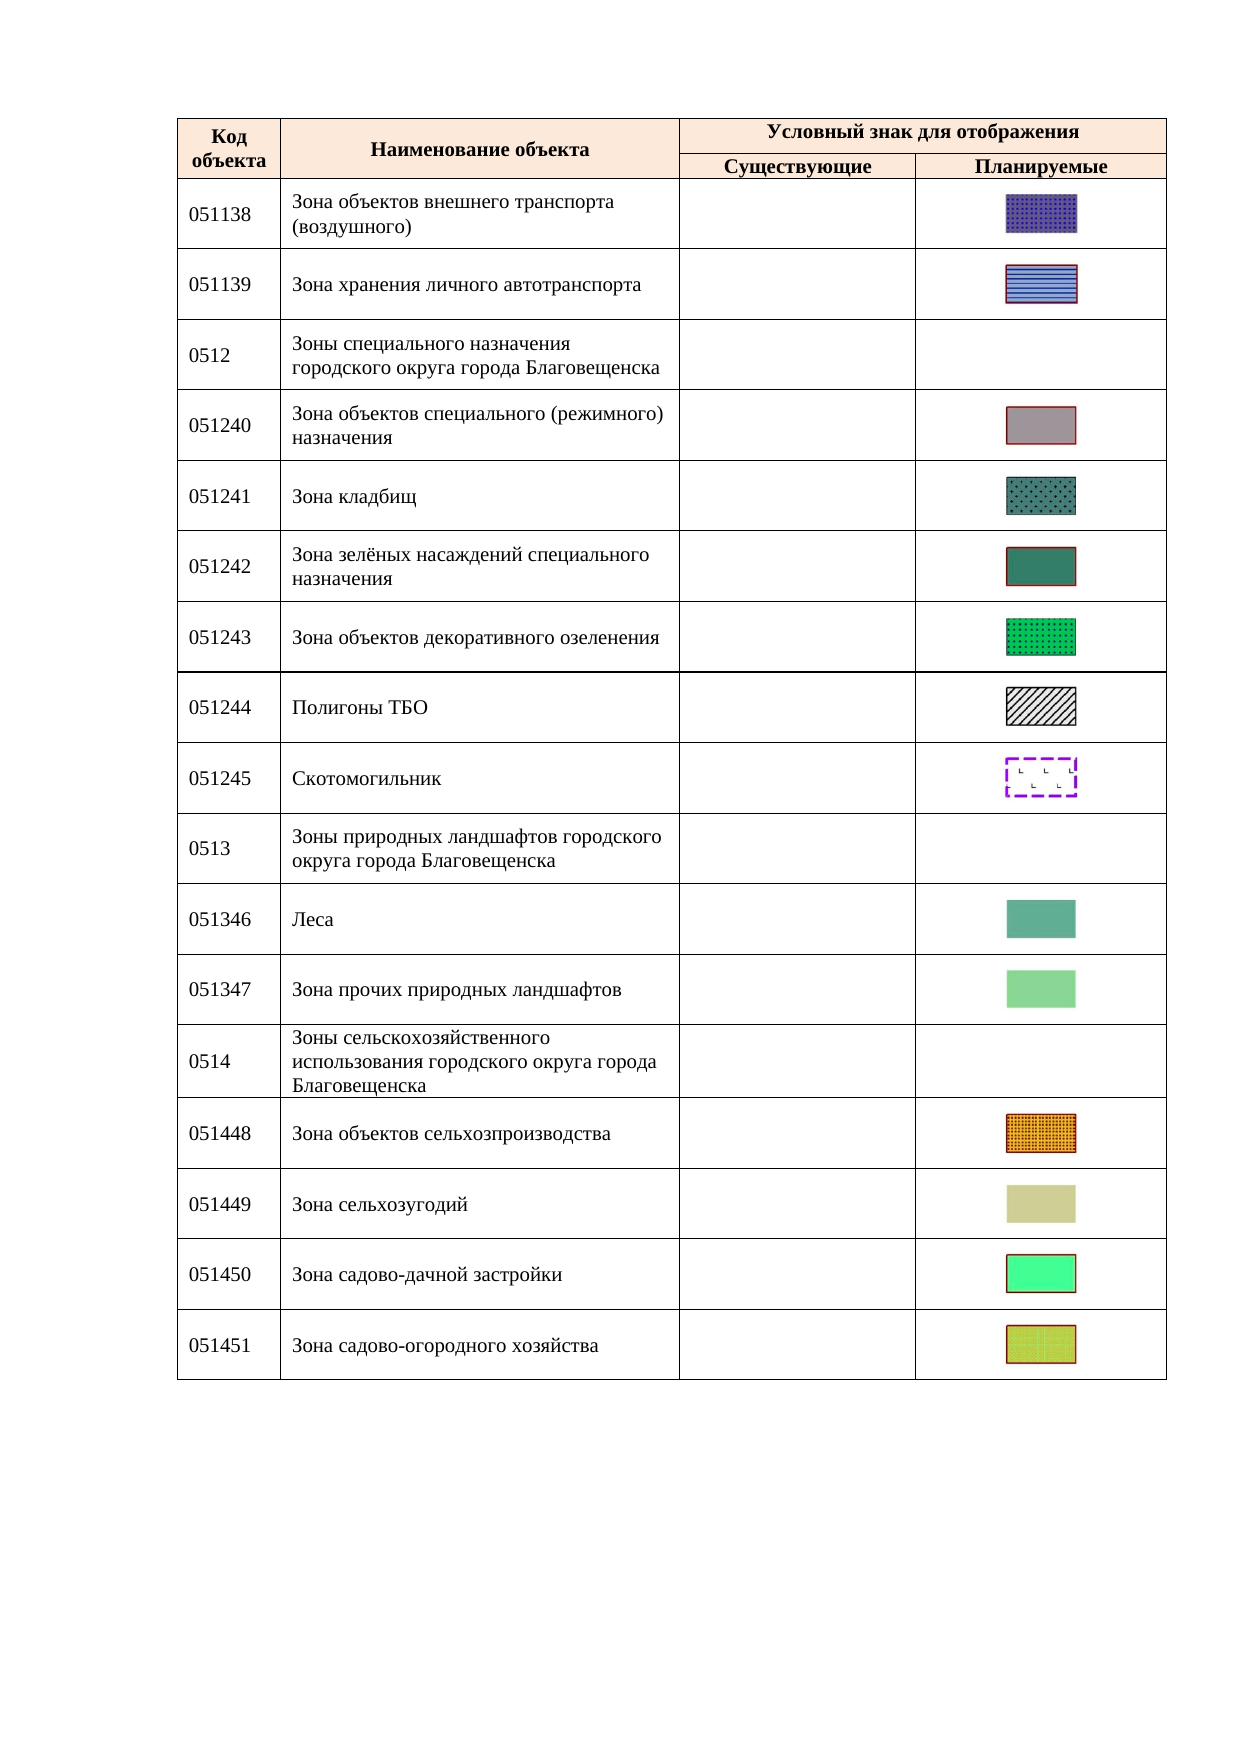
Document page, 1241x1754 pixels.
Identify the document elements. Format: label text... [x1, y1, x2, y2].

table_cell [680, 1025, 915, 1097]
table_cell [916, 461, 1166, 530]
table_cell 051451 [178, 1310, 280, 1379]
table_cell Полигоны ТБО [281, 673, 679, 742]
table_cell 051346 [178, 884, 280, 953]
table_cell Зоны специального назначения городского округа города Благовещенска [281, 320, 679, 389]
table_cell Зона объектов декоративного озеленения [281, 602, 679, 671]
picture [1001, 685, 1082, 730]
table_cell [680, 461, 915, 530]
table_cell [916, 531, 1166, 601]
table_cell Зона садово-дачной застройки [281, 1239, 679, 1309]
picture [1001, 895, 1082, 943]
table_cell Зона объектов внешнего транспорта (воздушного) [281, 179, 679, 248]
table_cell Зоны природных ландшафтов городского округа города Благовещенска [281, 814, 679, 883]
table_cell [680, 1098, 915, 1168]
table_cell [680, 673, 915, 742]
table_cell 0512 [178, 320, 280, 389]
table_cell [680, 1310, 915, 1379]
table_cell [916, 814, 1166, 883]
table_cell [916, 1239, 1166, 1309]
picture [1001, 1322, 1082, 1367]
table_cell [680, 179, 915, 248]
table_cell [916, 1025, 1166, 1097]
table_cell 051449 [178, 1169, 280, 1238]
table_header Код объекта [178, 119, 280, 178]
picture [1001, 402, 1082, 448]
picture [1001, 616, 1082, 657]
table_cell [680, 531, 915, 601]
picture [1001, 967, 1082, 1011]
table_cell 051347 [178, 955, 280, 1024]
table_cell [680, 743, 915, 812]
picture [1001, 1110, 1082, 1156]
table_cell 0513 [178, 814, 280, 883]
picture [1001, 1252, 1082, 1296]
table_cell [916, 884, 1166, 953]
table_cell Существующие [680, 154, 915, 178]
table_cell 051243 [178, 602, 280, 671]
table_cell Зона кладбищ [281, 461, 679, 530]
table_cell 051450 [178, 1239, 280, 1309]
table_cell Зона сельхозугодий [281, 1169, 679, 1238]
table_cell Зона объектов сельхозпроизводства [281, 1098, 679, 1168]
picture [1001, 753, 1082, 802]
table_cell 051242 [178, 531, 280, 601]
table_cell [680, 1239, 915, 1309]
table_cell Зона хранения личного автотранспорта [281, 249, 679, 319]
table_cell [916, 320, 1166, 389]
table_cell 051138 [178, 179, 280, 248]
picture [1001, 1182, 1082, 1225]
table_cell [916, 390, 1166, 460]
table_cell [680, 249, 915, 319]
table_cell Зона объектов специального (режимного) назначения [281, 390, 679, 460]
table_cell [916, 602, 1166, 671]
table_cell 051245 [178, 743, 280, 812]
table_cell [680, 814, 915, 883]
table_cell Зона зелёных насаждений специального назначения [281, 531, 679, 601]
table_cell [916, 249, 1166, 319]
picture [1001, 260, 1082, 308]
table_cell [680, 390, 915, 460]
table_cell [680, 1169, 915, 1238]
table_cell [916, 179, 1166, 248]
table_cell [916, 1098, 1166, 1168]
picture [1001, 474, 1082, 517]
table_cell Зона садово-огородного хозяйства [281, 1310, 679, 1379]
table_cell 051139 [178, 249, 280, 319]
table_cell 051241 [178, 461, 280, 530]
table_header Наименование объекта [281, 119, 679, 178]
table_cell 0514 [178, 1025, 280, 1097]
table_header Условный знак для отображения [680, 119, 1166, 153]
picture [1001, 545, 1082, 588]
table_cell [916, 1169, 1166, 1238]
picture [1001, 190, 1082, 237]
table_cell [916, 955, 1166, 1024]
table_cell Скотомогильник [281, 743, 679, 812]
table_cell [680, 602, 915, 671]
table_cell [916, 673, 1166, 742]
table_cell 051244 [178, 673, 280, 742]
table_cell Зона прочих природных ландшафтов [281, 955, 679, 1024]
table_cell [916, 743, 1166, 812]
table_cell Зоны сельскохозяйственного использования городского округа города Благовещенска [281, 1025, 679, 1097]
table_cell [916, 1310, 1166, 1379]
table_cell Леса [281, 884, 679, 953]
table_cell Планируемые [916, 154, 1166, 178]
table_cell [680, 955, 915, 1024]
table_cell 051448 [178, 1098, 280, 1168]
table_cell [680, 320, 915, 389]
table_cell 051240 [178, 390, 280, 460]
table_cell [680, 884, 915, 953]
